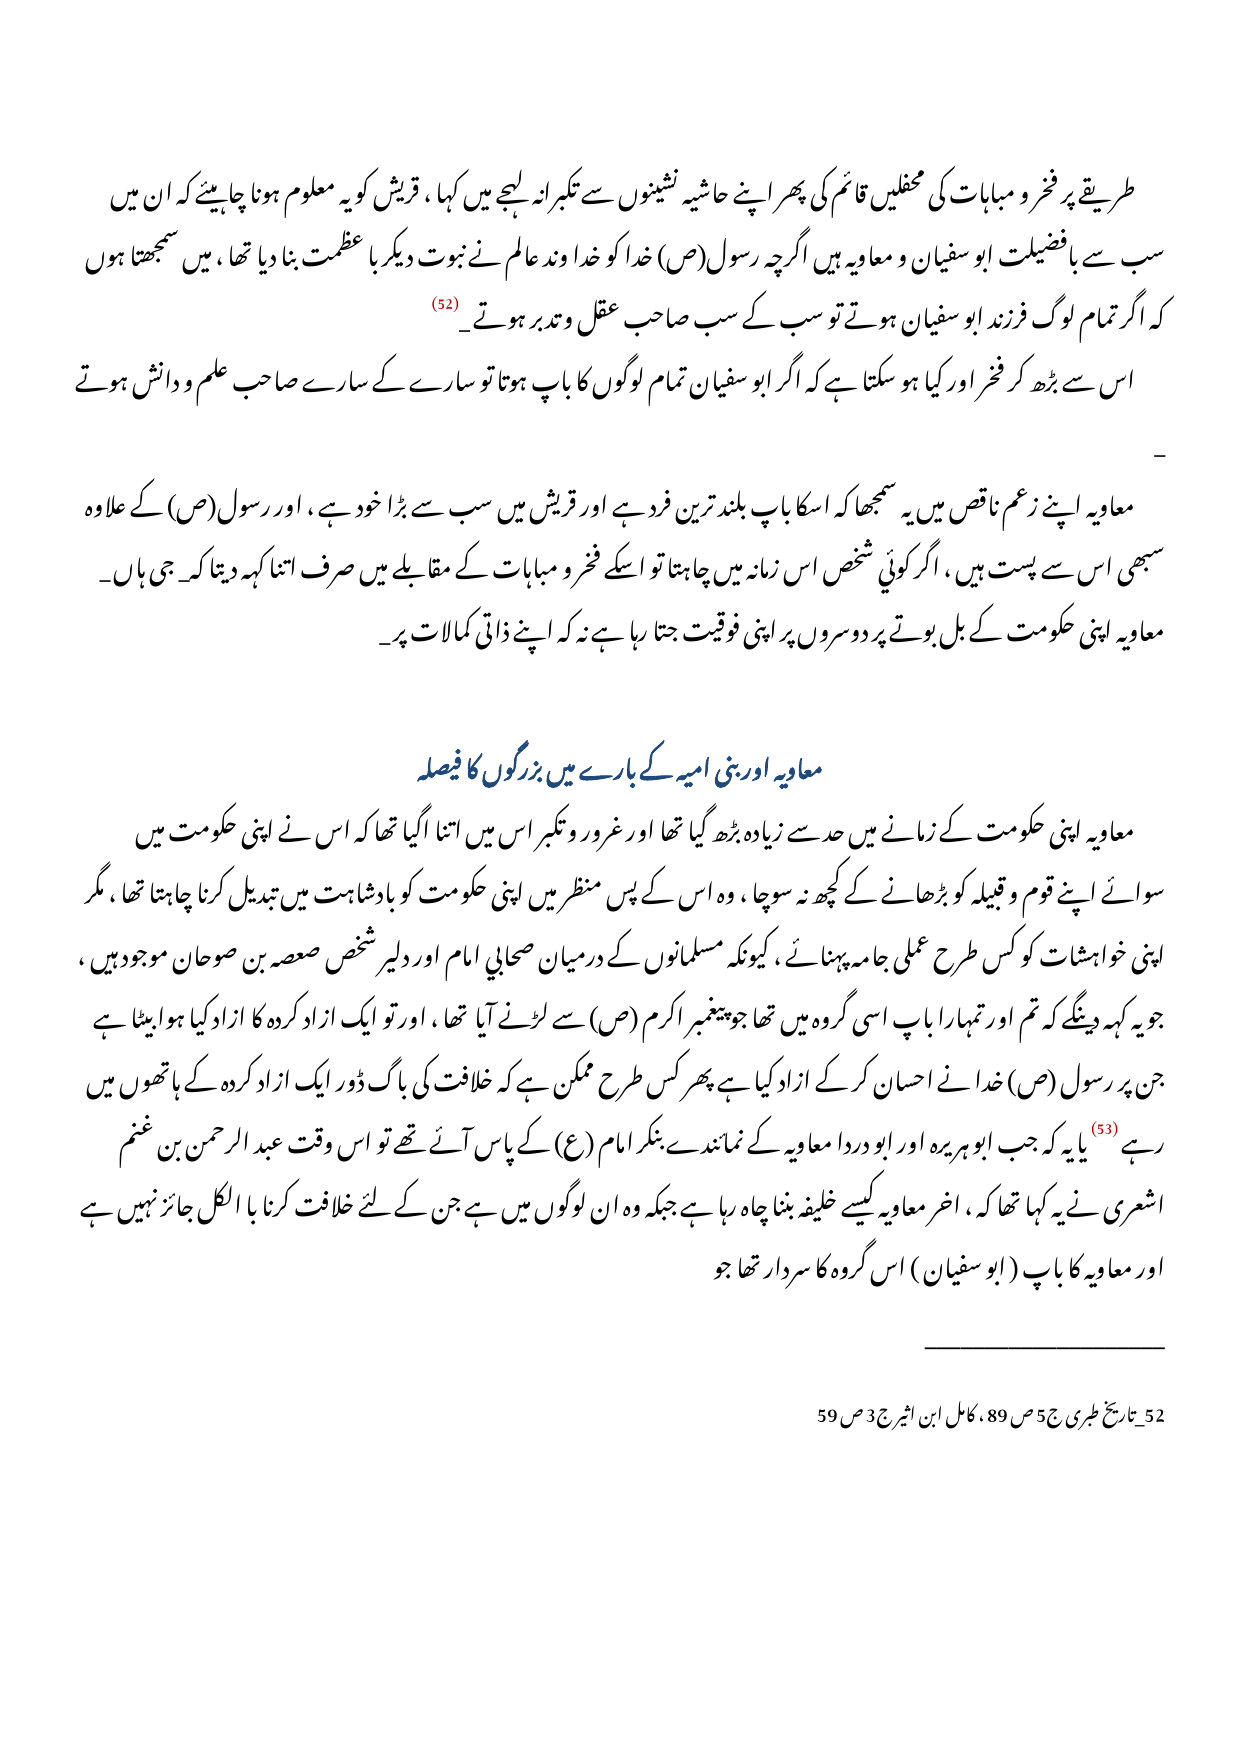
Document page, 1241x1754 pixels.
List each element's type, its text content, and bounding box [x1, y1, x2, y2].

text اس سے بڑھ كر فخر اور كيا ہو سكتا ہے كہ اگر ابو سفيان تمام لوگوں كا باپ ہوتا تو سارے كے سارے صاحب علم و دانش ہوتے _ [75, 344, 1165, 469]
text ____________________ [75, 1294, 1165, 1361]
text طريقے پر فخر و مباہات كى محفليں قائم كى پھر اپنے حاشيہ نشينوں سے تكبرانہ لہجے ميں كہا ، قريش كو يہ معلوم ہونا چاہيئے كہ ان ميں سب سے بافضيلت ابو سفيان و معاويہ ہيں اگرچہ رسول(ص) خدا كو خدا وند عالم نے نبوت ديكر با عظمت بنا ديا تھا ، ميں سمجھتا ہوں كہ اگر تمام لوگ فرزند ابو سفيان ہوتے تو سب كے سب صاحب عقل و تدبر ہوتے _(52) [75, 156, 1165, 344]
text معاويہ اپنے زعم ناقص ميں يہ سمجھا كہ اسكا باپ بلند ترين فرد ہے اور قريش ميں سب سے بڑا خود ہے ، اور رسول(ص) كے علاوہ سبھى اس سے پست ہيں ، اگر كوئي شخص اس زمانہ ميں چاہتا تو اسكے فخر و مباہات كے مقابلے ميں صرف اتنا كہہ ديتا كہ_ جى ہاں _ معاويہ اپنى حكومت كے بل بوتے پر دوسروں پر اپنى فوقيت جتا رہا ہے نہ كہ اپنے ذاتى كمالات پر _ [75, 469, 1165, 656]
text 52_تاريخ طبرى ج5 ص 89 ، كامل ابن اثير ج3 ص 59 [75, 1386, 1165, 1433]
text معاويہ اپنى حكومت كے زمانے ميں حد سے زيادہ بڑھ گيا تھا اور غرور و تكبر اس ميں اتنا اگيا تھا كہ اس نے اپنى حكومت ميں سوائے اپنے قوم و قبيلہ كو بڑھانے كے كچھ نہ سوچا ، وہ اس كے پس منظر ميں اپنى حكومت كو بادشاہت ميں تبديل كرنا چاہتا تھا ، مگر اپنى خواہشات كو كس طرح عملى جامہ پہنائے ، كيونكہ مسلمانوں كے درميان صحابي امام اور دلير شخص صعصہ بن صوحان موجود ہيں ، جو يہ كہہ دينگے كہ تم اور تمہارا باپ اسى گروہ ميں تھا جو پيغمبر اكرم (ص) سے لڑنے آيا تھا ، اور تو ايك ازاد كردہ كا ازاد كيا ہوا بيٹا ہے جن پر رسول (ص) خدا نے احسان كر كے ازاد كيا ہے پھر كس طرح ممكن ہے كہ خلافت كى باگ ڈور ايك ازاد كردہ كے ہاتھوں ميں رہے (53) يا يہ كہ جب ابو ہريرہ اور ابو دردا معاويہ كے نمائندے بنكر امام (ع) كے پاس آئے تھے تو اس وقت عبد الرحمن بن غنم اشعرى نے يہ كہا تھا كہ ، اخر معاويہ كيسے خليفہ بننا چاہ رہا ہے جبكہ وہ ان لوگوں ميں ہے جن كے لئے خلافت كرنا با الكل جائز نہيں ہے اور معاويہ كا باپ ( ابو سفيان ) اس گروہ كا سردار تھا جو [75, 794, 1165, 1294]
subtitle معاويہ اور بنى اميہ كے بارے ميں بزرگوں كا فيصلہ [75, 731, 1165, 794]
